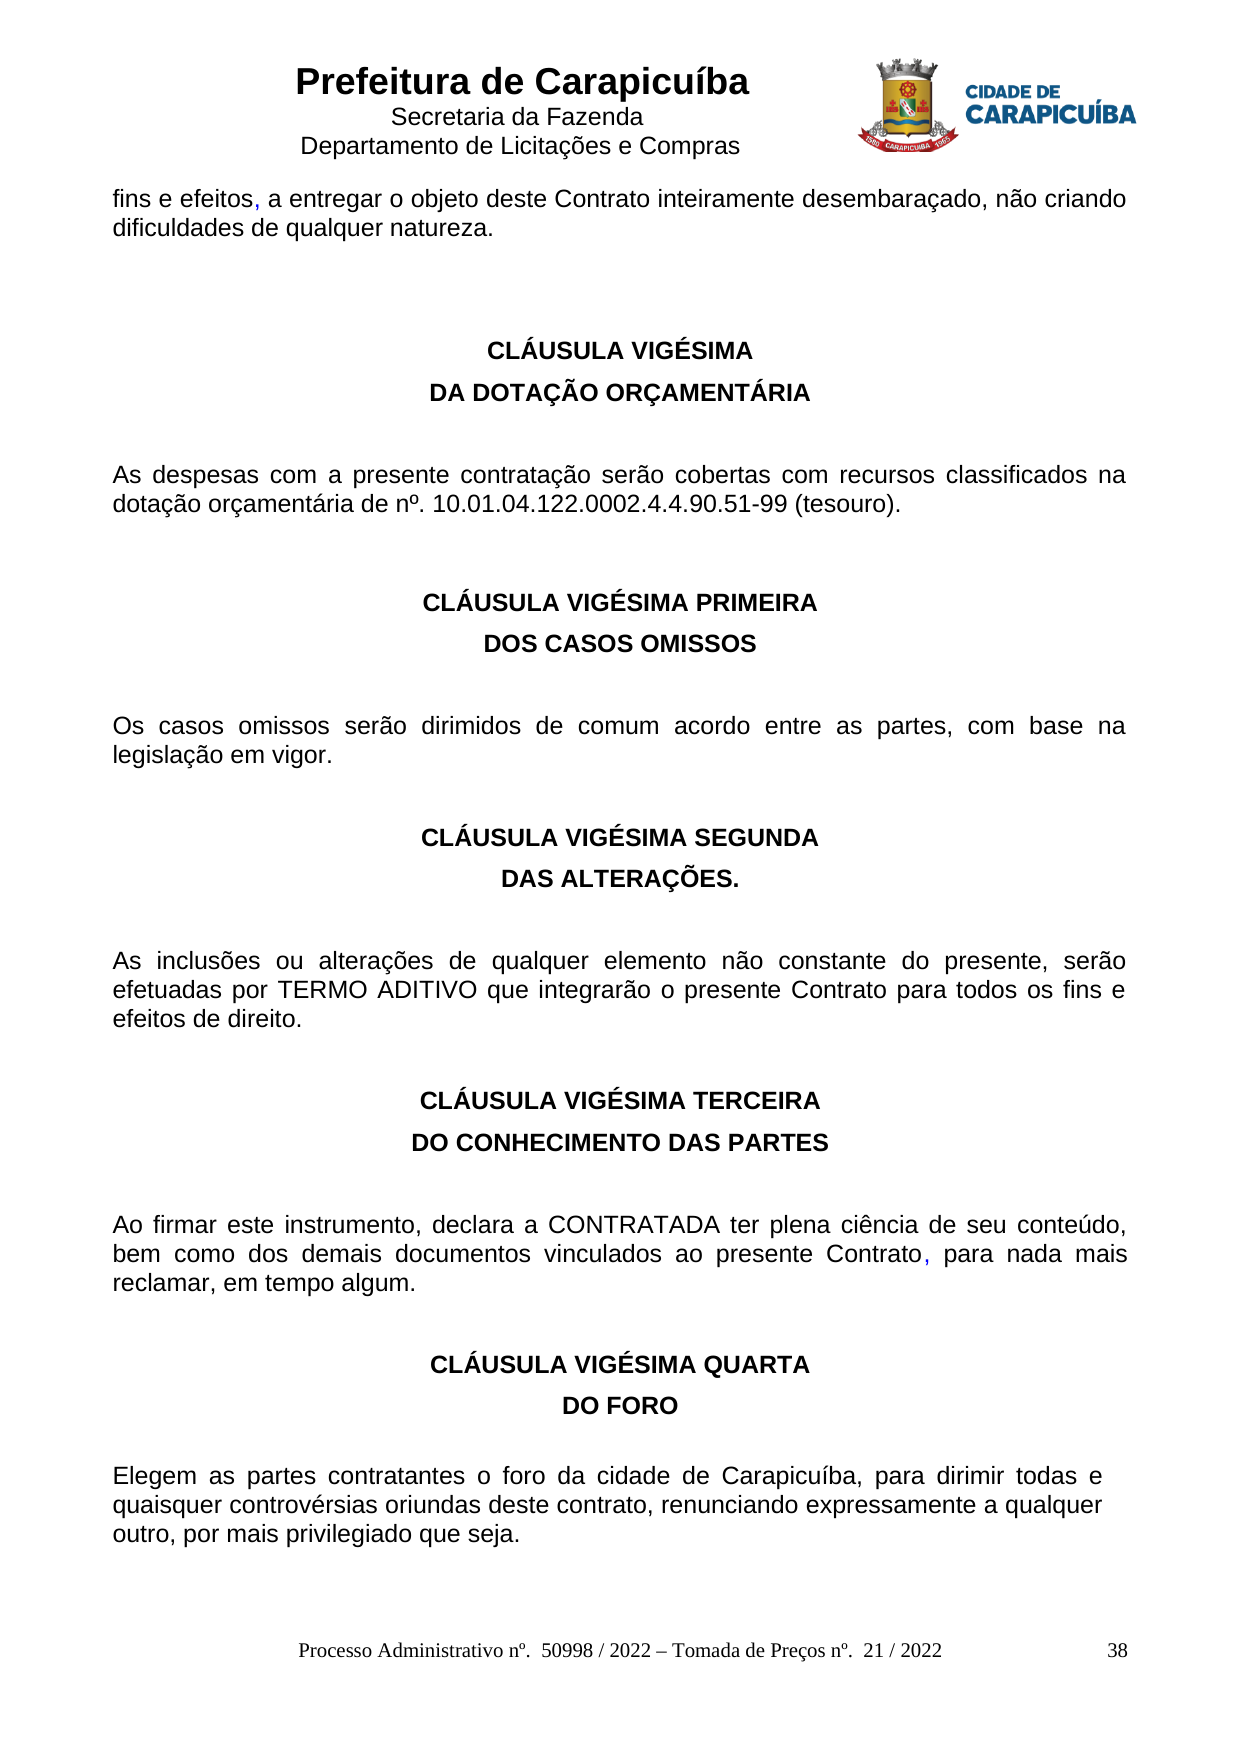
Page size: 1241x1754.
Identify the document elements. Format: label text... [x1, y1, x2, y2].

text CLÁUSULA VIGÉSIMA SEGUNDA [112, 822, 1128, 851]
text DA DOTAÇÃO ORÇAMENTÁRIA [112, 377, 1128, 406]
text As inclusões ou alterações de qualquer elemento não constante do presente, serão efetuadas por TERMO ADITIVO que integrarão o presente Contrato para todos os fins e efeitos de direito. [112, 946, 1128, 1032]
text CLÁUSULA VIGÉSIMA [112, 336, 1128, 365]
text CLÁUSULA VIGÉSIMA QUARTA [112, 1350, 1128, 1379]
text As despesas com a presente contratação serão cobertas com recursos classificados na dotação orçamentária de nº. 10.01.04.122.0002.4.4.90.51-99 (tesouro). [112, 460, 1128, 517]
text Os casos omissos serão dirimidos de comum acordo entre as partes, com base na legislação em vigor. [112, 711, 1128, 769]
text DOS CASOS OMISSOS [112, 629, 1128, 657]
text DO CONHECIMENTO DAS PARTES [112, 1127, 1128, 1156]
text Ao firmar este instrumento, declara a CONTRATADA ter plena ciência de seu conteúdo, bem como dos demais documentos vinculados ao presente Contrato, para nada mais reclamar, em tempo algum. [112, 1210, 1128, 1296]
picture [857, 57, 1139, 152]
text Elegem as partes contratantes o foro da cidade de Carapicuíba, para dirimir todas e quaisquer controvérsias oriundas deste contrato, renunciando expressamente a qualquer outro, por mais privilegiado que seja. [112, 1461, 1104, 1547]
text CLÁUSULA VIGÉSIMA PRIMEIRA [112, 587, 1128, 616]
text DAS ALTERAÇÕES. [112, 864, 1128, 892]
text DO FORO [112, 1391, 1128, 1420]
text CLÁUSULA VIGÉSIMA TERCEIRA [112, 1086, 1128, 1115]
